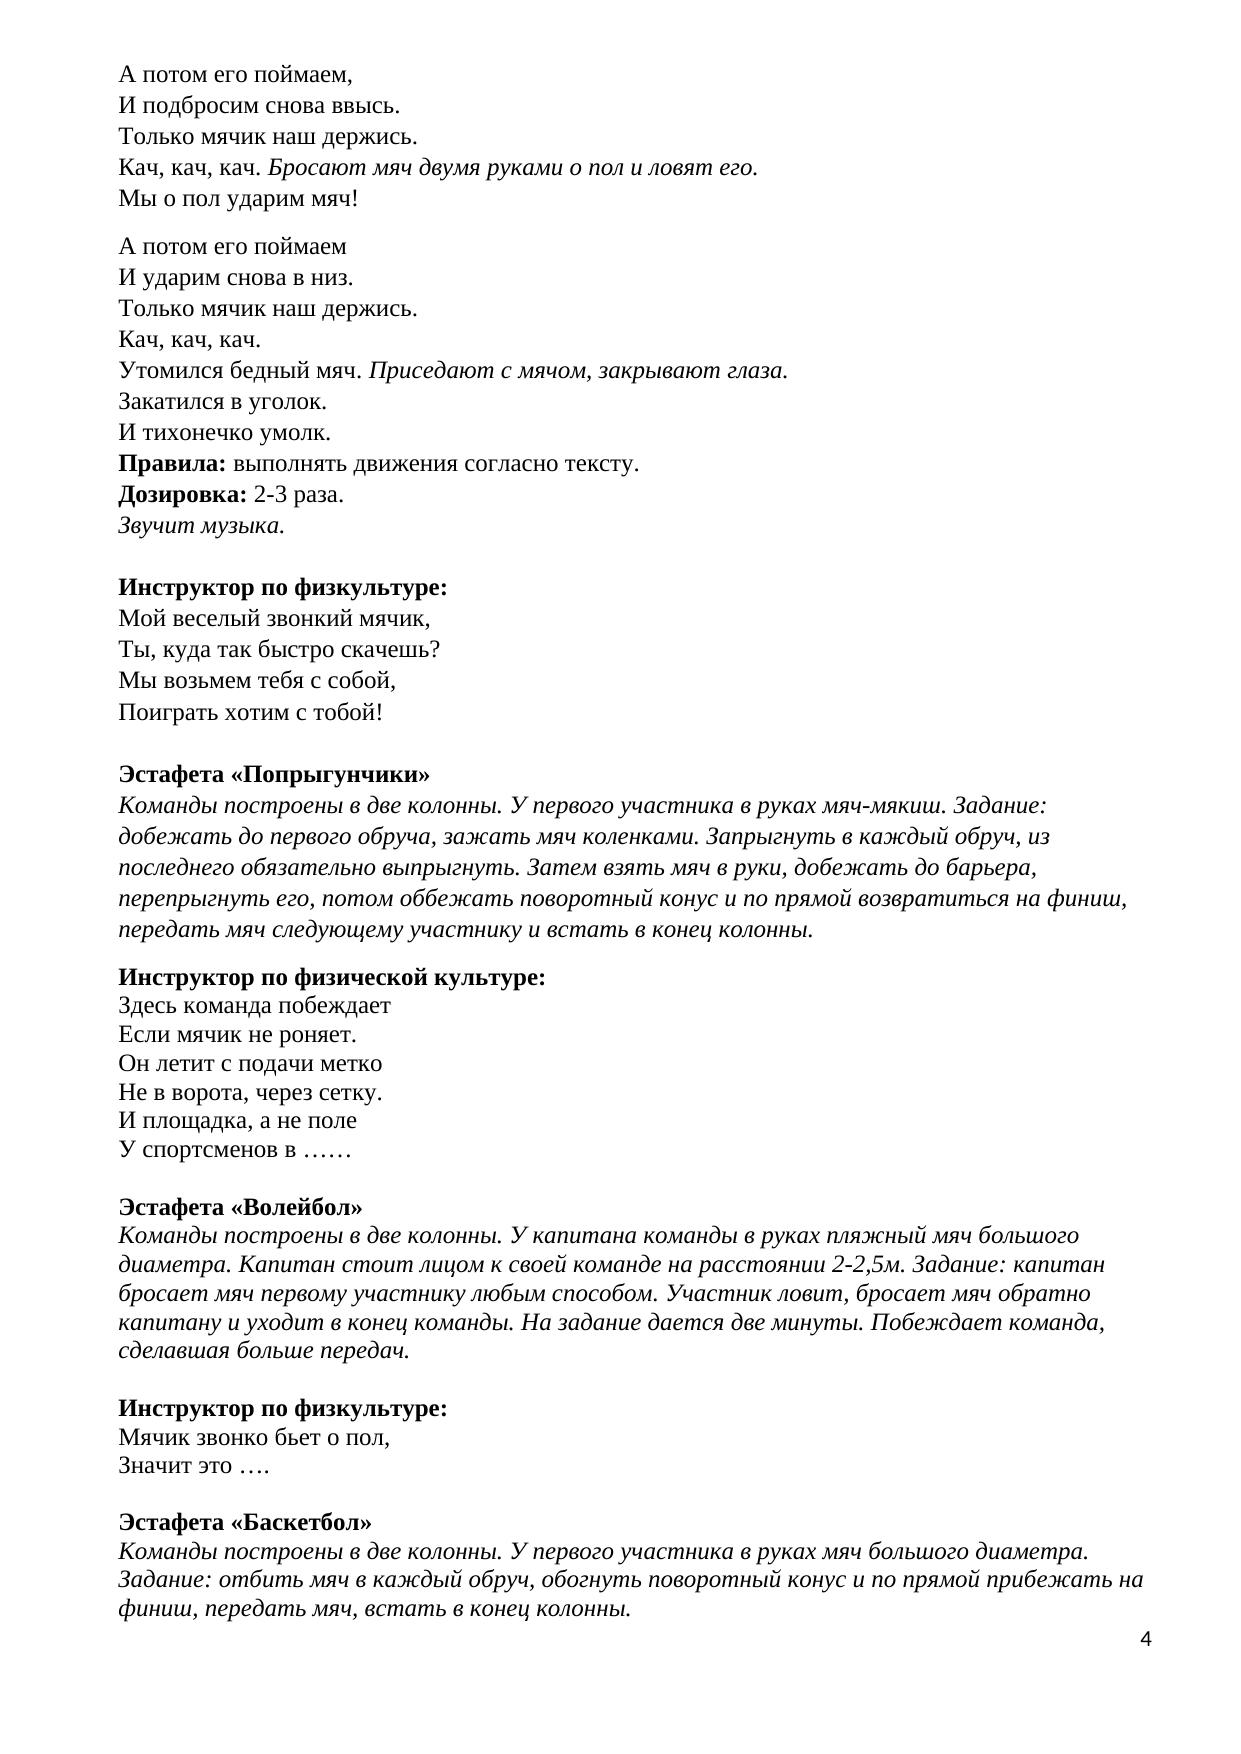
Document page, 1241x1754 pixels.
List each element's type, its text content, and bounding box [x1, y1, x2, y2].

text Инструктор по физкультуре: Мячик звонко бьет о пол, [118, 1393, 1152, 1450]
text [118, 59, 1152, 212]
text Эстафета «Волейбол» [118, 1192, 1152, 1220]
text А потом его поймаем И ударим снова в низ. Только мячик наш держись. Кач, кач, кач. Утомился бедный мяч. Приседают с мячом, закрывают глаза. Закатился в уголок. И тихонечко умолк. Правила: выполнять движения согласно тексту. Дозировка: 2-3 раза. Звучит музыка. Инструктор по физкультуре: Мой веселый звонкий мячик, Ты, куда так быстро скачешь? Мы возьмем тебя с собой, Поиграть хотим с тобой! Эстафета «Попрыгунчики» Команды построены в две колонны. У первого участника в руках мяч-мякиш. Задание: добежать до первого обруча, зажать мяч коленками. Запрыгнуть в каждый обруч, из последнего обязательно выпрыгнуть. Затем взять мяч в руки, добежать до барьера, перепрыгнуть его, потом оббежать поворотный конус и по прямой возвратиться на финиш, передать мяч следующему участнику и встать в конец колонны. [118, 231, 1152, 943]
text У спортсменов в …… [118, 1134, 1152, 1163]
text Эстафета «Баскетбол» [118, 1507, 1152, 1536]
text Значит это …. [118, 1450, 1152, 1479]
text Если мячик не роняет. [118, 1019, 1152, 1048]
text Команды построены в две колонны. У капитана команды в руках пляжный мяч большого диаметра. Капитан стоит лицом к своей команде на расстоянии 2-2,5м. Задание: капитан бросает мяч первому участнику любым способом. Участник ловит, бросает мяч обратно капитану и уходит в конец команды. На задание дается две минуты. Побеждает команда, сделавшая больше передач. [118, 1220, 1152, 1364]
text И площадка, а не поле [118, 1105, 1152, 1134]
text Команды построены в две колонны. У первого участника в руках мяч большого диаметра. Задание: отбить мяч в каждый обруч, обогнуть поворотный конус и по прямой прибежать на финиш, передать мяч, встать в конец колонны. [118, 1536, 1152, 1622]
text Не в ворота, через сетку. [118, 1077, 1152, 1105]
text Он летит с подачи метко [118, 1048, 1152, 1077]
text Инструктор по физической культуре: Здесь команда побеждает [118, 962, 1152, 1019]
